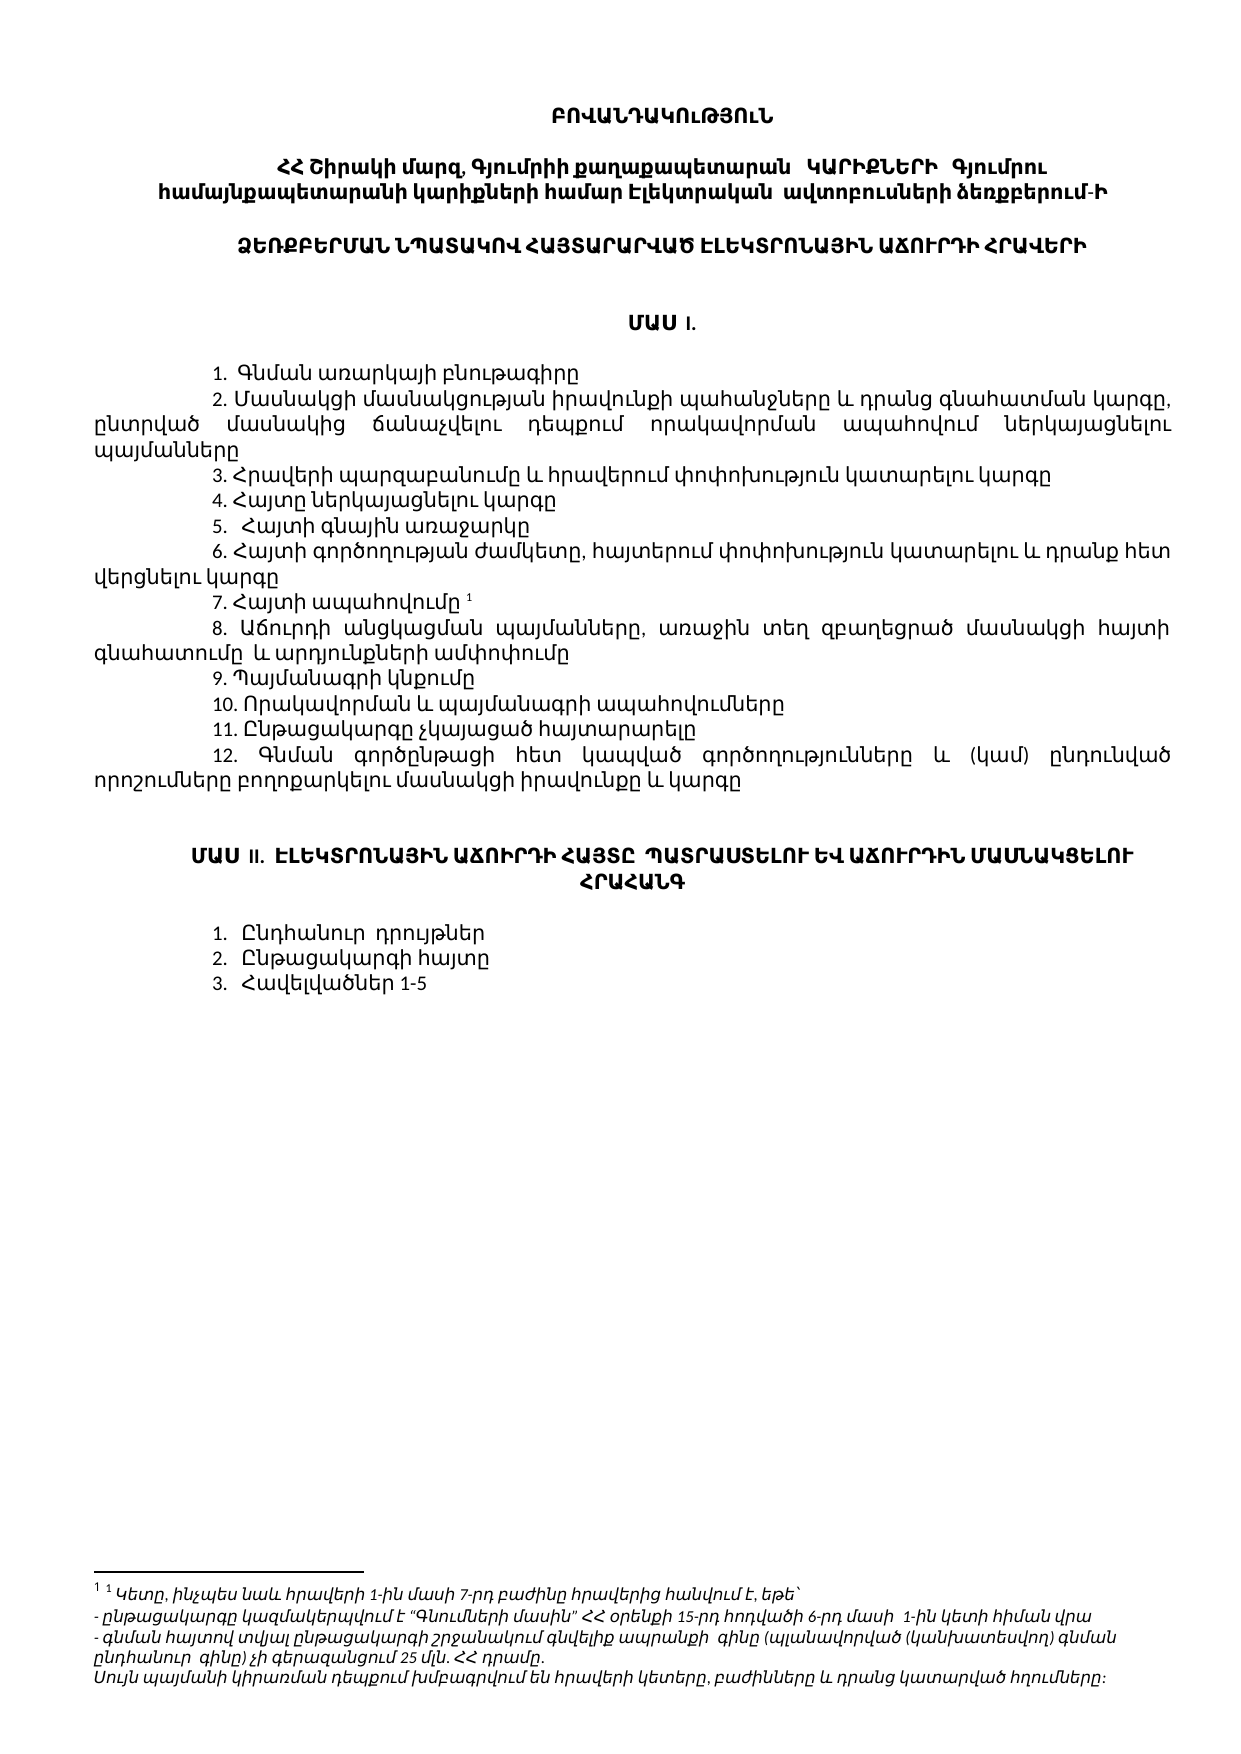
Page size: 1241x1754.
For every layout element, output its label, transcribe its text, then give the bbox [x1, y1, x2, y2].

text ՄԱՍ I. [94, 310, 1171, 335]
text 7. Հայտի ապահովումը 1 [94, 589, 1171, 615]
text 3. Հավելվածներ 1-5 [94, 971, 1171, 996]
text 1. Գնման առարկայի բնութագիրը [94, 361, 1171, 386]
text 2. Ընթացակարգի հայտը [94, 945, 1171, 971]
text 3. Հրավերի պարզաբանումը և հրավերում փոփոխություն կատարելու կարգը [94, 462, 1171, 488]
text 5. Հայտի գնային առաջարկը [94, 513, 1171, 538]
text 1. Ընդհանուր դրույթներ [94, 920, 1171, 945]
text ՄԱՍ II. ԷԼԵԿՏՐՈՆԱՅԻՆ ԱՃՈԻՐԴԻ ՀԱՅՏԸ ՊԱՏՐԱՍՏԵԼՈՒ ԵՎ ԱՃՈՒՐԴԻՆ ՄԱՍՆԱԿՑԵԼՈՒ ՀՐԱՀԱՆԳ [94, 843, 1171, 894]
text 4. Հայտը ներկայացնելու կարգը [94, 488, 1171, 513]
text ՀՀ Շիրակի մարզ, Գյումրիի քաղաքապետարան ԿԱՐԻՔՆԵՐԻ Գյումրու համայնքապետարանի կարիքների համար Էլեկտրական ավտոբուսների ձեռքբերում-Ի [94, 154, 1171, 205]
text 8. Աճուրդի անցկացման պայմանները, առաջին տեղ զբաղեցրած մասնակցի հայտի գնահատումը և արդյունքների ամփոփումը [94, 615, 1171, 666]
text 11. Ընթացակարգը չկայացած հայտարարելը [94, 716, 1171, 742]
text 10. Որակավորման և պայմանագրի ապահովումները [94, 691, 1171, 716]
text 6. Հայտի գործողության ժամկետը, հայտերում փոփոխություն կատարելու և դրանք հետ վերցնելու կարգը [94, 538, 1171, 589]
text 9. Պայմանագրի կնքումը [94, 666, 1171, 691]
text 2. Մասնակցի մասնակցության իրավունքի պահանջները և դրանց գնահատման կարգը, ընտրված մասնակից ճանաչվելու դեպքում որակավորման ապահովում ներկայացնելու պայմանները [94, 386, 1171, 462]
text ԲՈՎԱՆԴԱԿՈւԹՅՈւՆ [94, 103, 1171, 128]
text ՁԵՌՔԲԵՐՄԱՆ ՆՊԱՏԱԿՈՎ ՀԱՅՏԱՐԱՐՎԱԾ ԷԼԵԿՏՐՈՆԱՅԻՆ ԱՃՈՒՐԴԻ ՀՐԱՎԵՐԻ [94, 233, 1171, 259]
text 12. Գնման գործընթացի հետ կապված գործողությունները և (կամ) ընդունված որոշումները բողոքարկելու մասնակցի իրավունքը և կարգը [94, 742, 1171, 793]
